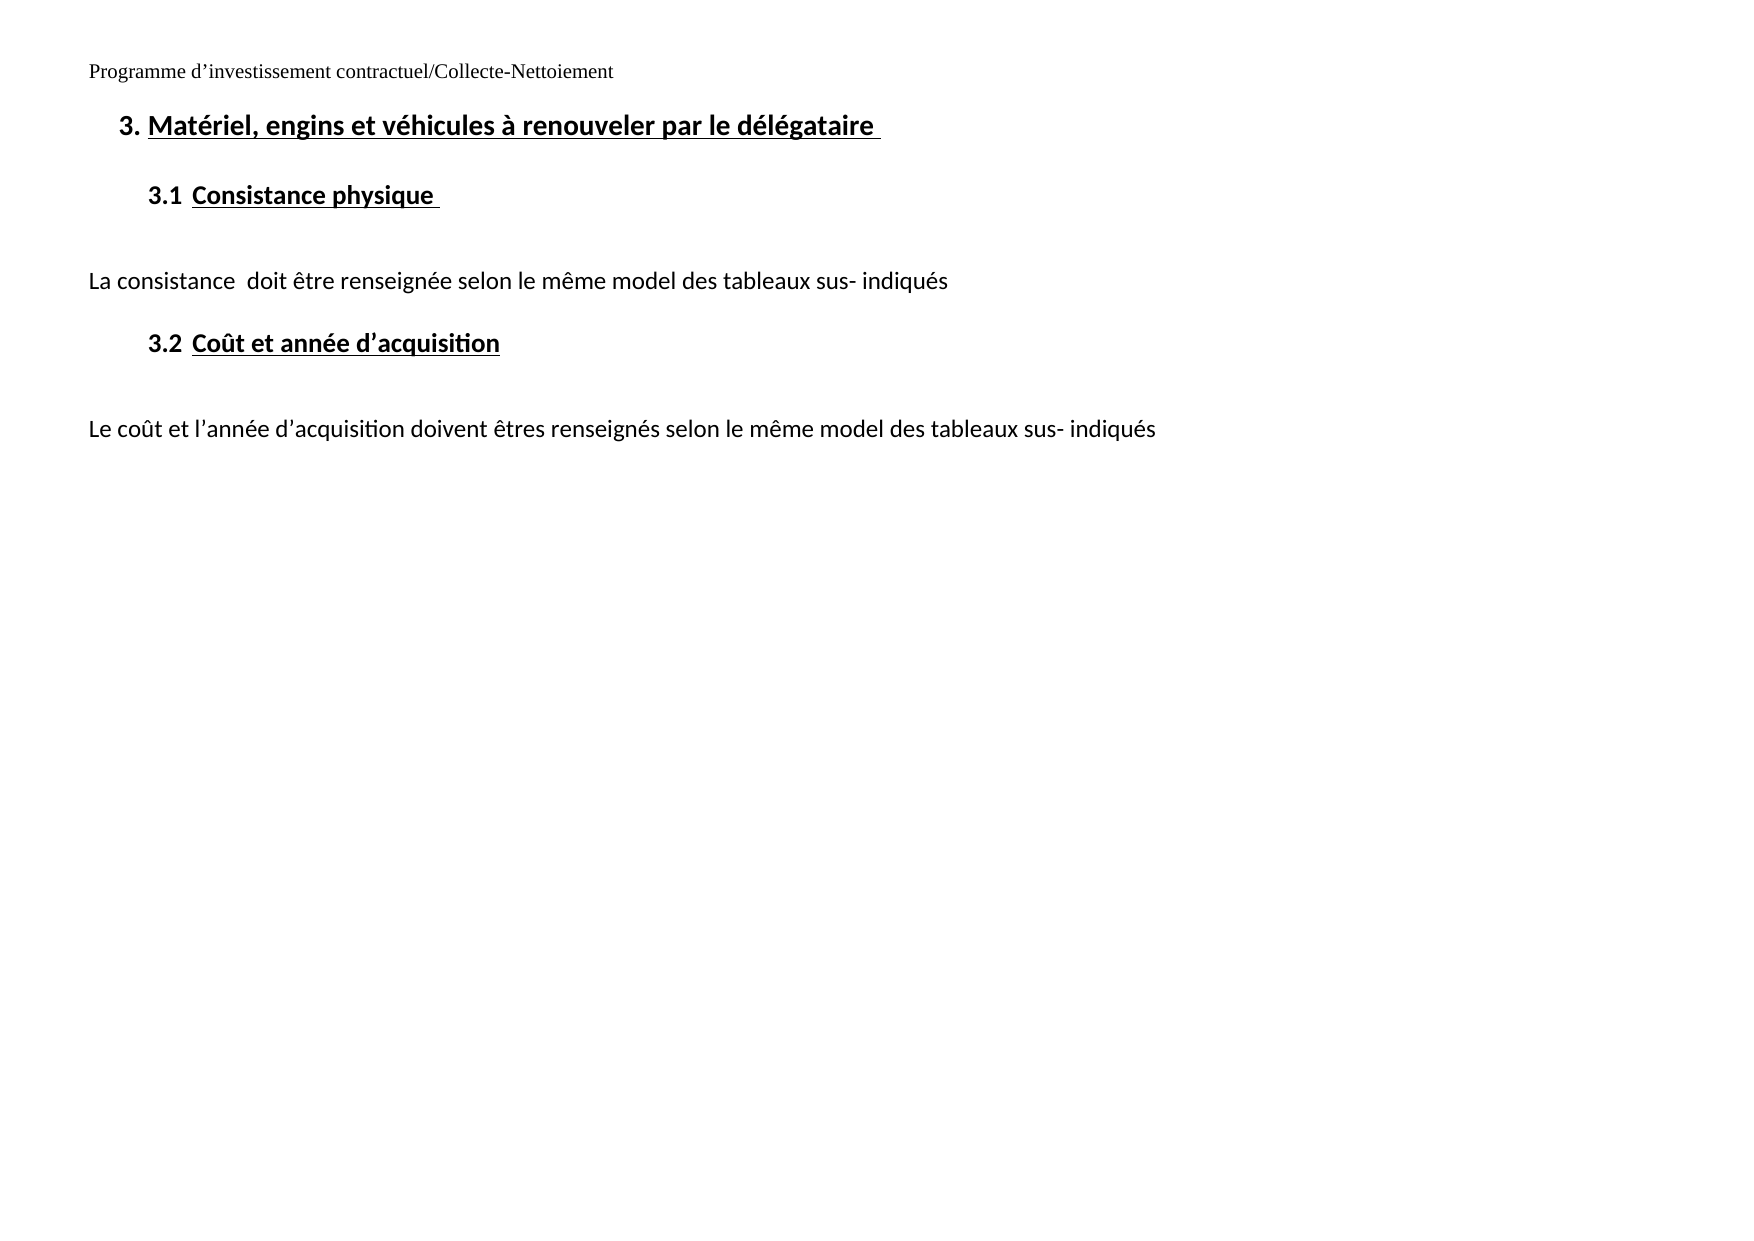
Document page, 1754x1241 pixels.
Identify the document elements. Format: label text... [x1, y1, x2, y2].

list Matériel, engins et véhicules à renouveler par le délégataire [118, 107, 1665, 143]
list Coût et année d’acquisition [148, 326, 1665, 359]
text La consistance doit être renseignée selon le même model des tableaux sus- indiqués [89, 265, 1665, 296]
list Consistance physique [148, 178, 1665, 211]
text Le coût et l’année d’acquisition doivent êtres renseignés selon le même model des tableaux sus- indiqués [89, 413, 1665, 444]
